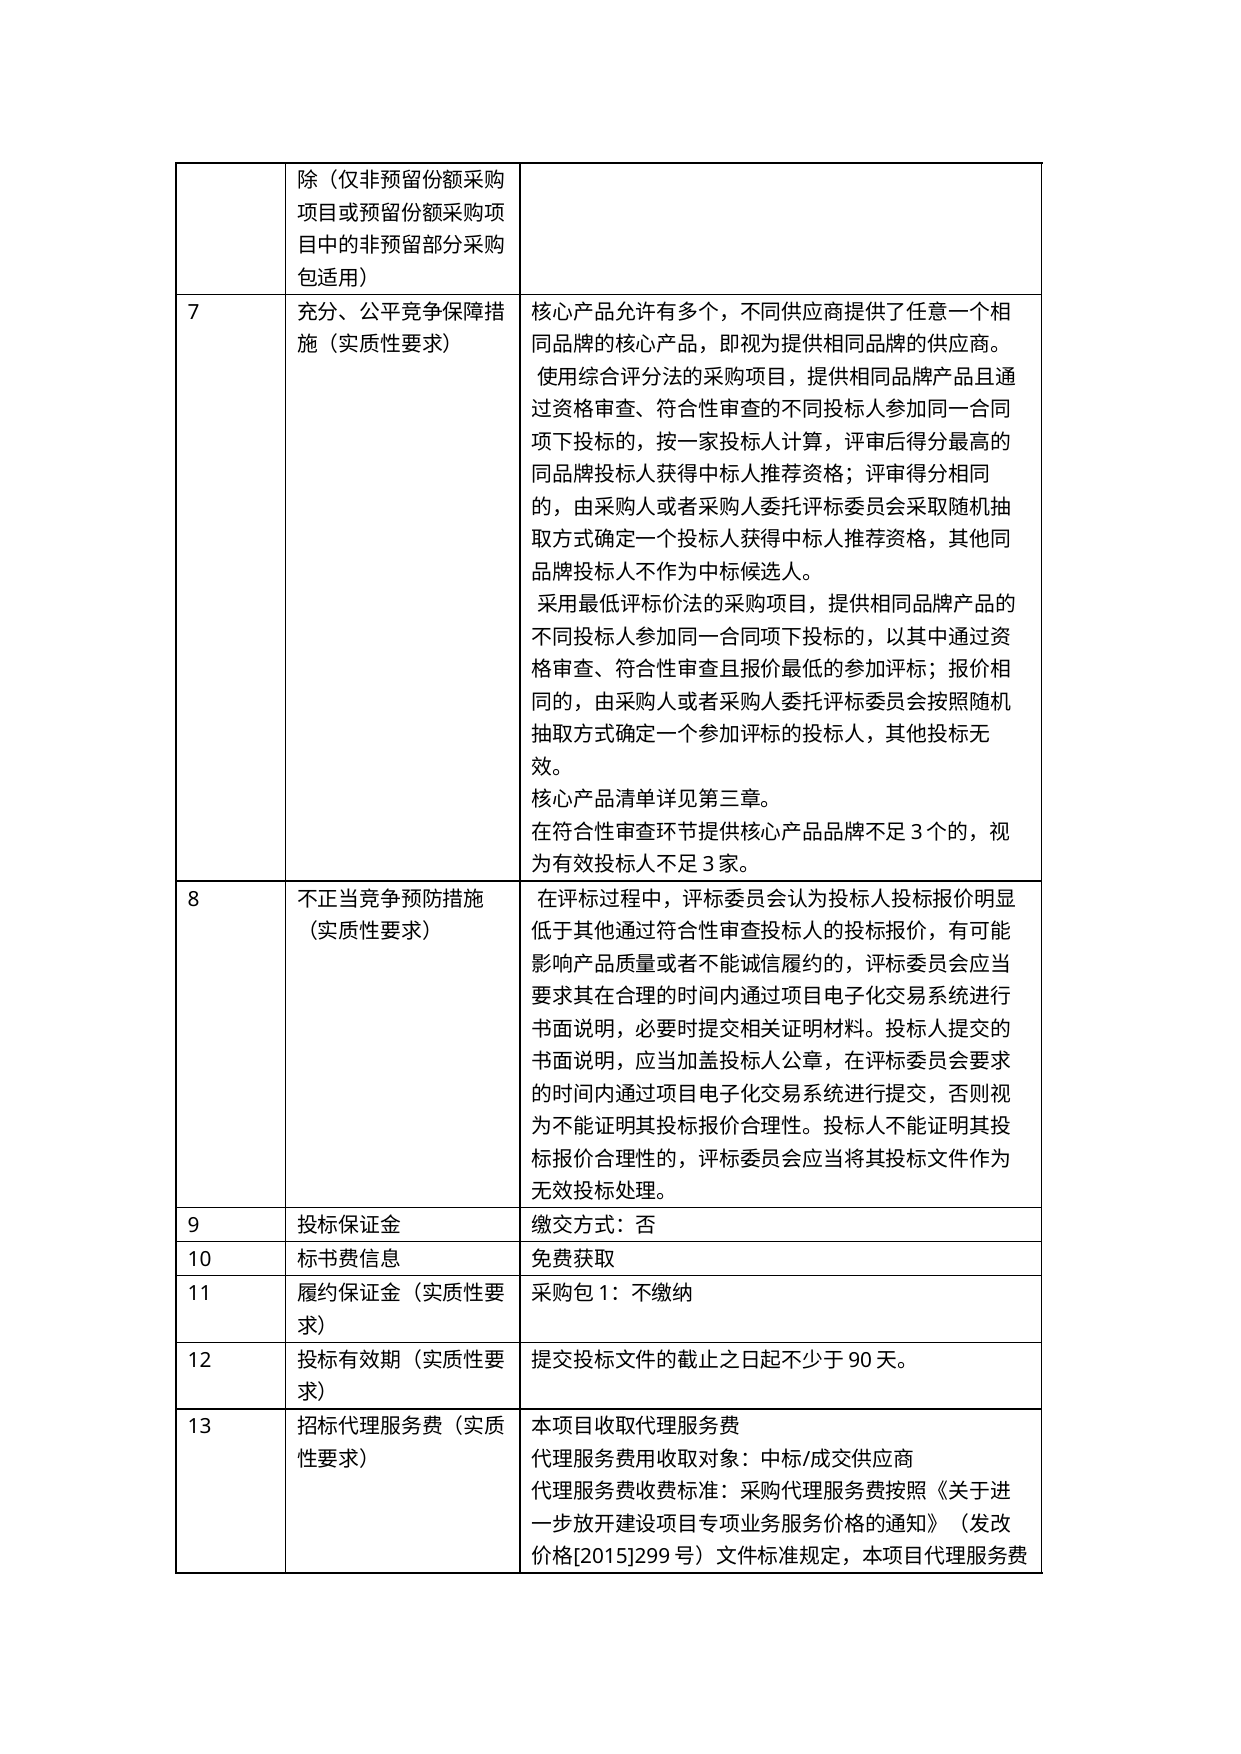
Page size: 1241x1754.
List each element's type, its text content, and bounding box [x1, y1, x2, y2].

table_cell 充分、公平竞争保障措施（实质性要求） [286, 295, 519, 880]
table_cell 8 [177, 882, 285, 1207]
table_cell 9 [177, 1208, 285, 1241]
table_cell 免费获取 [521, 1242, 1041, 1275]
table_cell 13 [177, 1410, 285, 1572]
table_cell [286, 164, 519, 293]
table_cell 履约保证金（实质性要求） [286, 1276, 519, 1341]
table_cell 在评标过程中，评标委员会认为投标人投标报价明显低于其他通过符合性审查投标人的投标报价，有可能影响产品质量或者不能诚信履约的，评标委员会应当要求其在合理的时间内通过项目电子化交易系统进行书面说明，必要时提交相关证明材料。投标人提交的书面说明，应当加盖投标人公章，在评标委员会要求的时间内通过项目电子化交易系统进行提交，否则视为不能证明其投标报价合理性。投标人不能证明其投标报价合理性的，评标委员会应当将其投标文件作为无效投标处理。 [521, 882, 1041, 1207]
table_cell 投标有效期（实质性要求） [286, 1343, 519, 1408]
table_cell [521, 164, 1041, 293]
table_cell 12 [177, 1343, 285, 1408]
table_cell 投标保证金 [286, 1208, 519, 1241]
table_cell 不正当竞争预防措施（实质性要求） [286, 882, 519, 1207]
table_cell 核心产品允许有多个，不同供应商提供了任意一个相同品牌的核心产品，即视为提供相同品牌的供应商。 使用综合评分法的采购项目，提供相同品牌产品且通过资格审查、符合性审查的不同投标人参加同一合同项下投标的，按一家投标人计算，评审后得分最高的同品牌投标人获得中标人推荐资格；评审得分相同的，由采购人或者采购人委托评标委员会采取随机抽取方式确定一个投标人获得中标人推荐资格，其他同品牌投标人不作为中标候选人。 采用最低评标价法的采购项目，提供相同品牌产品的不同投标人参加同一合同项下投标的，以其中通过资格审查、符合性审查且报价最低的参加评标；报价相同的，由采购人或者采购人委托评标委员会按照随机抽取方式确定一个参加评标的投标人，其他投标无效。 核心产品清单详见第三章。 在符合性审查环节提供核心产品品牌不足3个的，视为有效投标人不足3家。 [521, 295, 1041, 880]
table_cell 6 [177, 164, 285, 293]
table_cell 10 [177, 1242, 285, 1275]
table_cell 提交投标文件的截止之日起不少于90天。 [521, 1343, 1041, 1408]
table_cell 11 [177, 1276, 285, 1341]
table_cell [521, 1410, 1041, 1572]
table_cell 采购包1：不缴纳 [521, 1276, 1041, 1341]
table_cell 缴交方式：否 [521, 1208, 1041, 1241]
table_cell 招标代理服务费（实质性要求） [286, 1410, 519, 1572]
table_cell 标书费信息 [286, 1242, 519, 1275]
table_cell 7 [177, 295, 285, 880]
